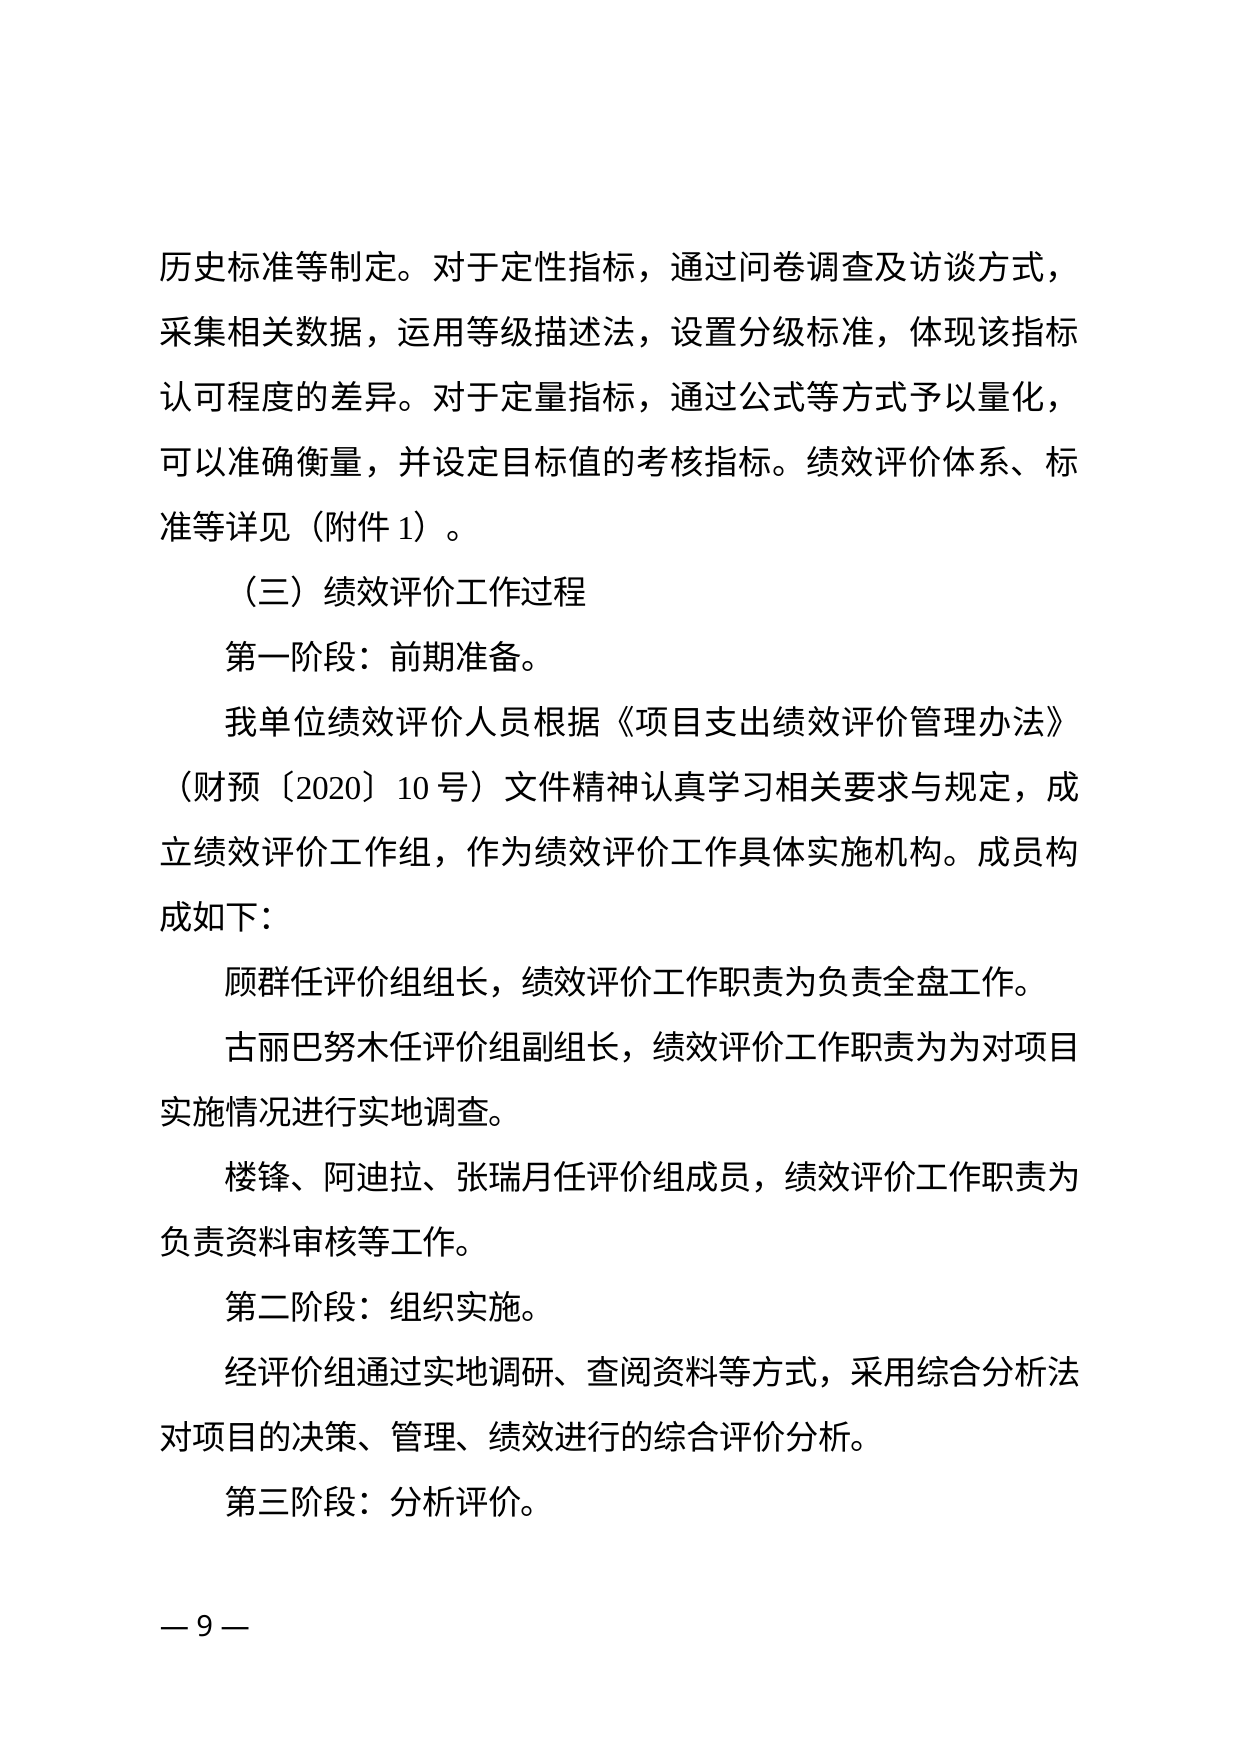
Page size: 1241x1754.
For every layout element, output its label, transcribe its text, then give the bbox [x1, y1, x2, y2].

text 第一阶段：前期准备。 [159, 623, 1081, 688]
text 第二阶段：组织实施。 [159, 1273, 1081, 1338]
text （三）绩效评价工作过程 [159, 558, 1081, 623]
text 经评价组通过实地调研、查阅资料等方式，采用综合分析法对项目的决策、管理、绩效进行的综合评价分析。 [159, 1338, 1081, 1468]
text 顾群任评价组组长，绩效评价工作职责为负责全盘工作。 [159, 948, 1081, 1013]
text 楼锋、阿迪拉、张瑞月任评价组成员，绩效评价工作职责为负责资料审核等工作。 [159, 1143, 1081, 1273]
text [159, 233, 1081, 558]
text 第三阶段：分析评价。 [159, 1468, 1081, 1533]
text 我单位绩效评价人员根据《项目支出绩效评价管理办法》（财预〔2020〕10号）文件精神认真学习相关要求与规定，成立绩效评价工作组，作为绩效评价工作具体实施机构。成员构成如下： [159, 688, 1081, 948]
text 古丽巴努木任评价组副组长，绩效评价工作职责为为对项目实施情况进行实地调查。 [159, 1013, 1081, 1143]
